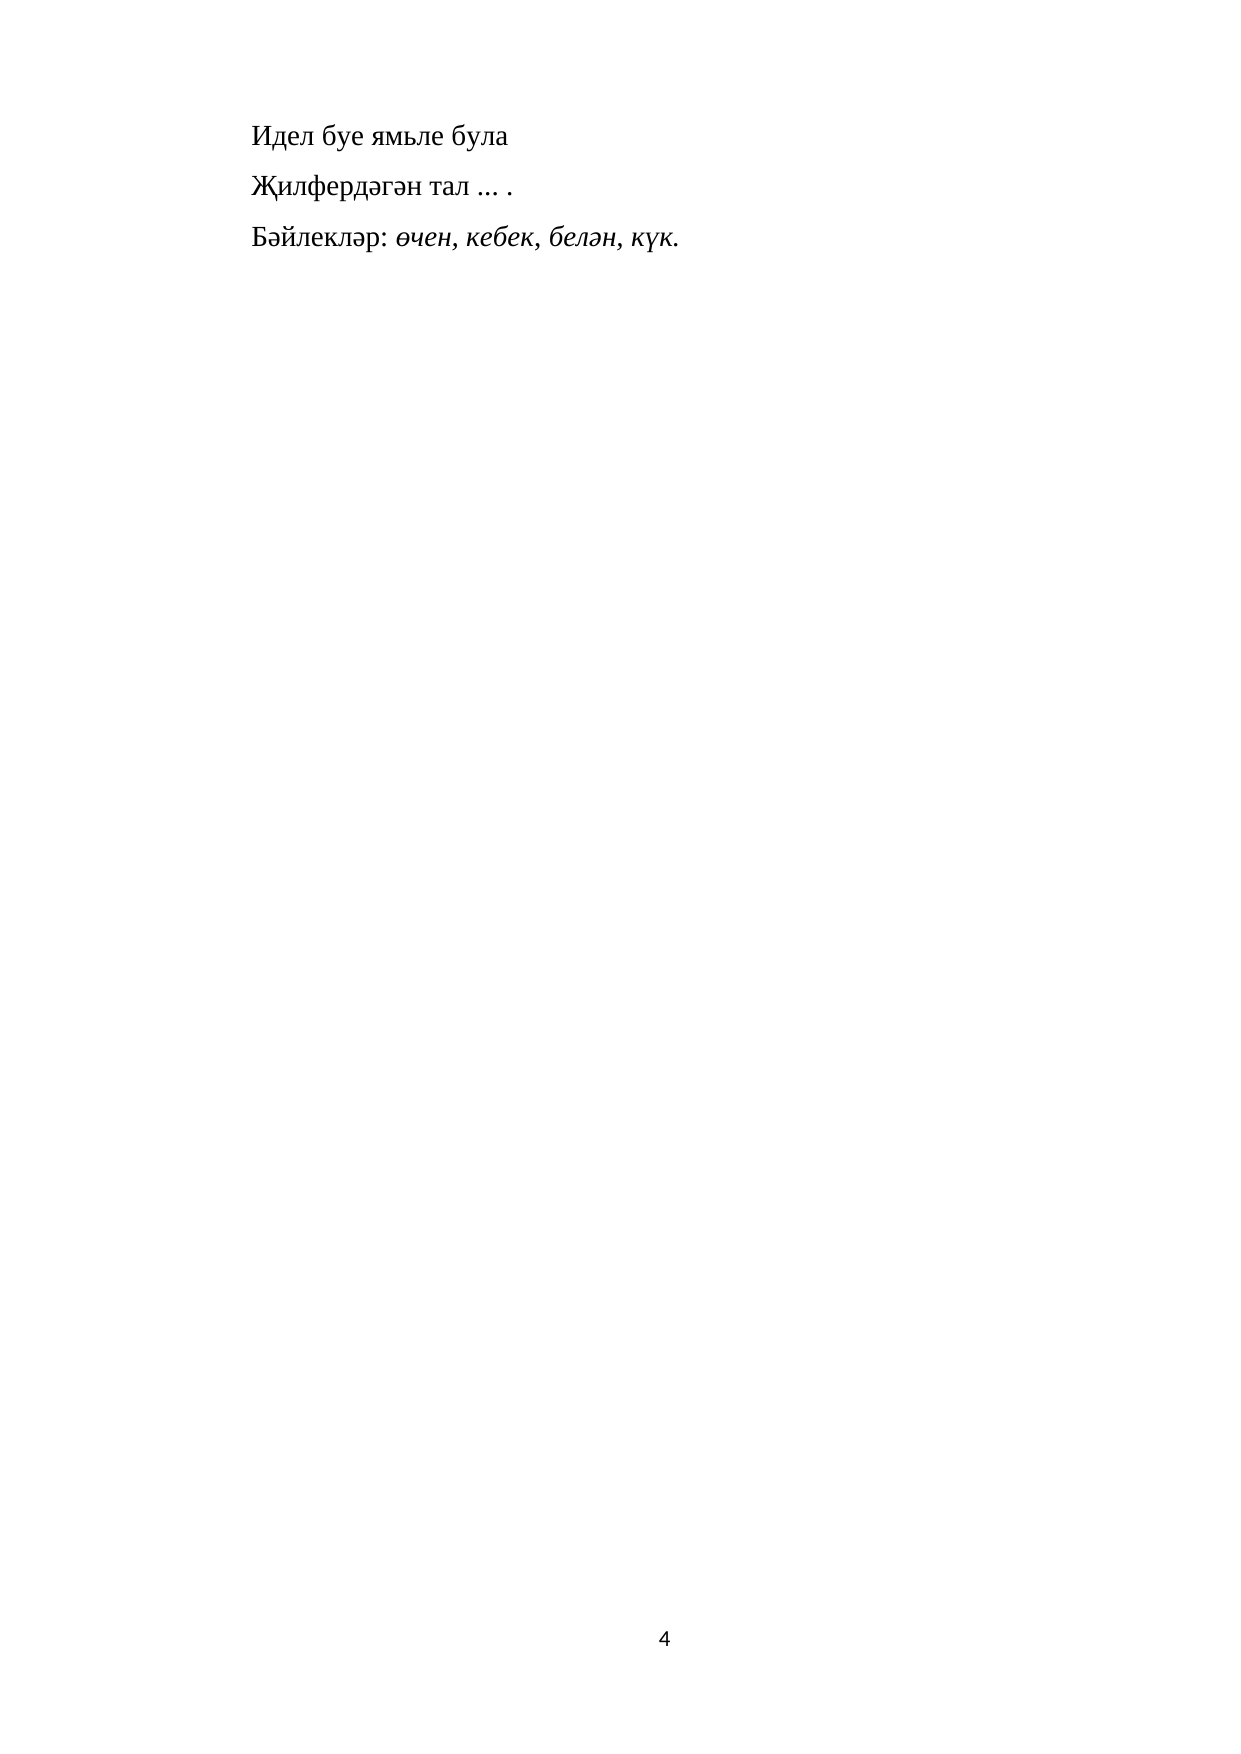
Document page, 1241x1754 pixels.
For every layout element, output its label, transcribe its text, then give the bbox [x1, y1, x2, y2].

text Бәйлекләр: өчен, кебек, белән, күк. [177, 219, 1152, 252]
text Идел буе ямьле була [177, 118, 1152, 152]
text Җилфердәгән тал ... . [177, 168, 1152, 202]
